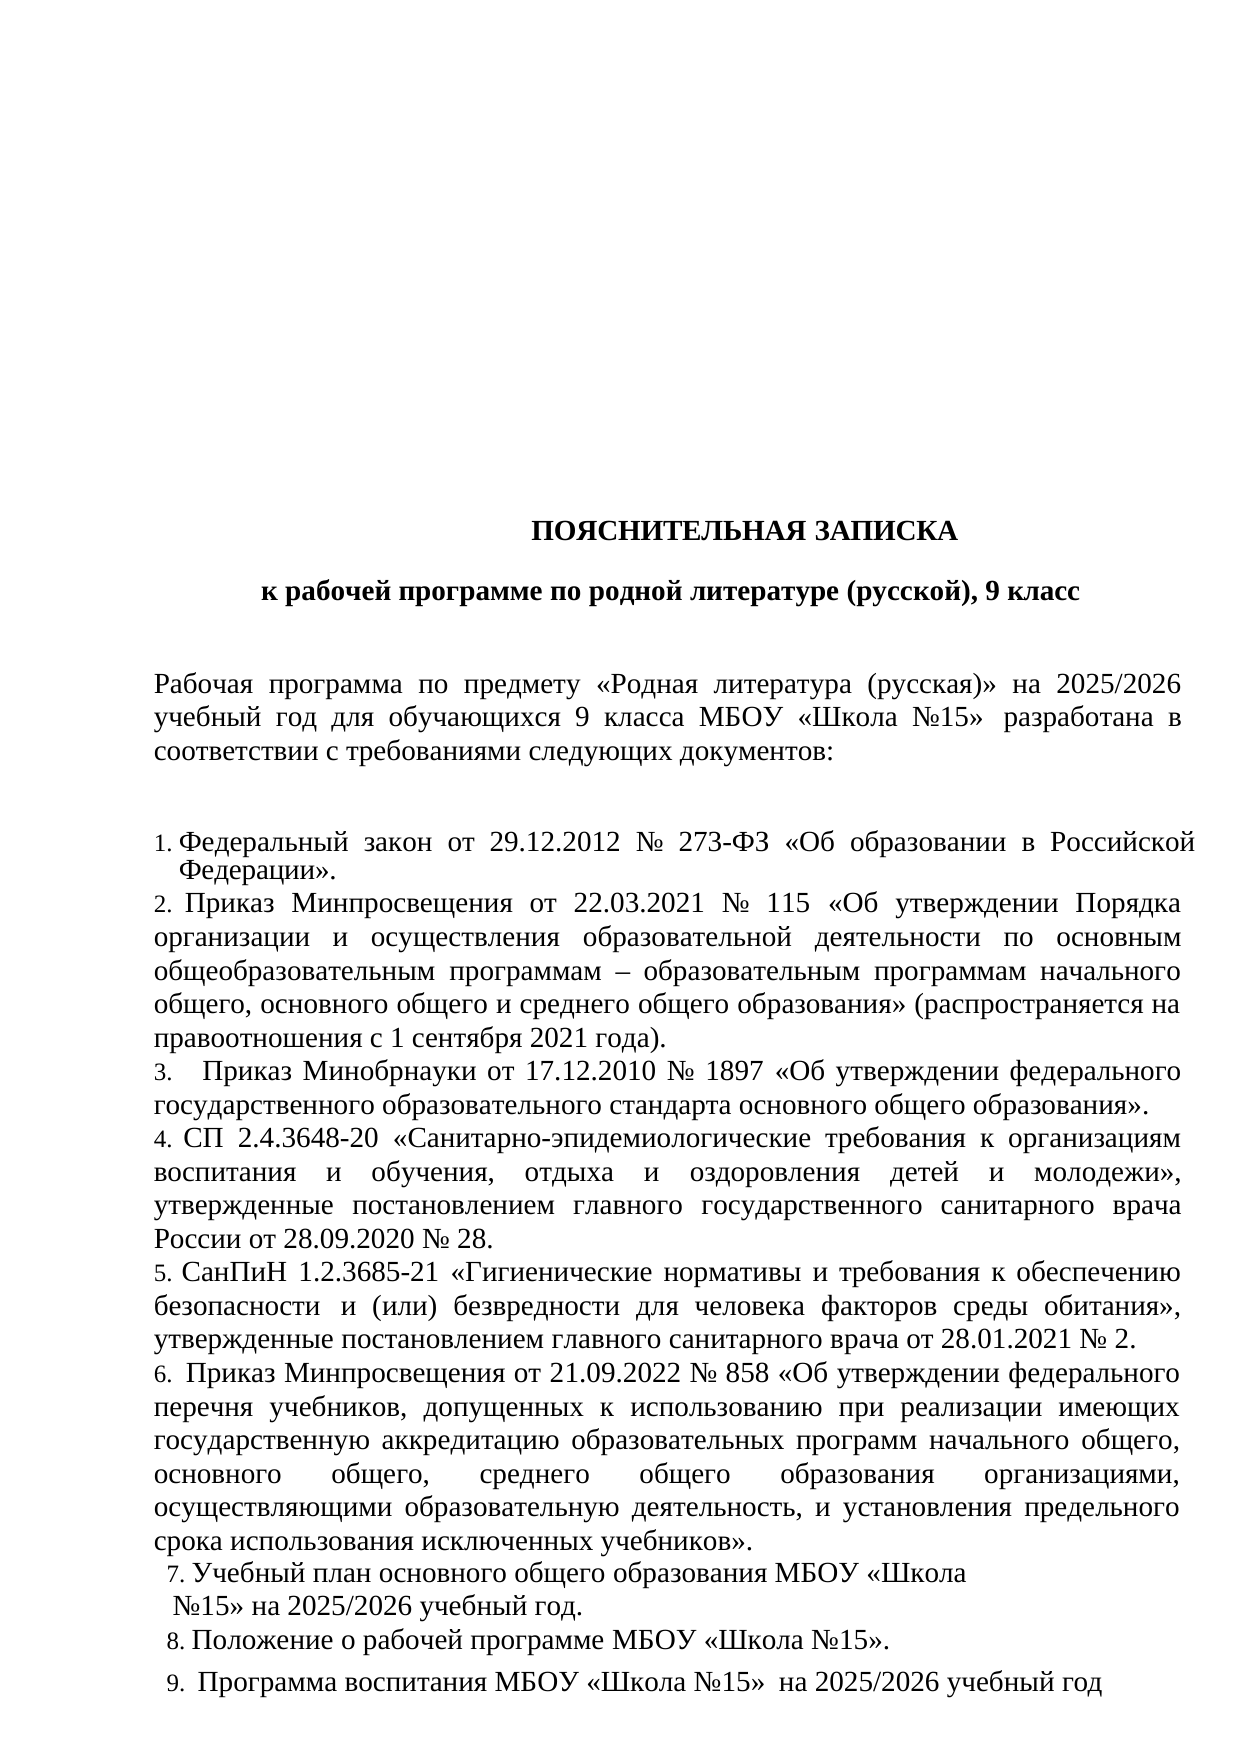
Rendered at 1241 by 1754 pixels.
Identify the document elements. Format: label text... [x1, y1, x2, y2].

list СП 2.4.3648-20 «Санитарно-эпидемиологические требования к организациям воспитания и обучения, отдыха и оздоровления детей и молодежи», утвержденные постановлением главного государственного санитарного врача России от 28.09.2020 № 28. [153, 1120, 1182, 1254]
list Приказ Минобрнауки от 17.12.2010 № 1897 «Об утверждении федерального государственного образовательного стандарта основного общего образования». [153, 1053, 1181, 1120]
list Положение о рабочей программе МБОУ «Школа №15». [166, 1622, 1196, 1656]
list Приказ Минпросвещения от 22.03.2021 № 115 «Об утверждении Порядка организации и осуществления образовательной деятельности по основным общеобразовательным программам – образовательным программам начального общего, основного общего и среднего общего образования» (распространяется на правоотношения с 1 сентября 2021 года). [153, 886, 1181, 1053]
list СанПиН 1.2.3685-21 «Гигиенические нормативы и требования к обеспечению безопасности и (или) безвредности для человека факторов среды обитания», утвержденные постановлением главного санитарного врача от 28.01.2021 № 2. [153, 1254, 1182, 1355]
list Программа воспитания МБОУ «Школа №15» на 2025/2026 учебный год [166, 1664, 1196, 1697]
list Учебный план основного общего образования МБОУ «Школа №15» на 2025/2026 учебный год. [166, 1556, 987, 1622]
list Федеральный закон от 29.12.2012 № 273-ФЗ «Об образовании в Российской Федерации». [153, 828, 1196, 886]
subtitle ПОЯСНИТЕЛЬНАЯ ЗАПИСКА [531, 513, 1196, 547]
text Рабочая программа по предмету «Родная литература (русская)» на 2025/2026 учебный год для обучающихся 9 класса МБОУ «Школа №15» разработана в соответствии с требованиями следующих документов: [153, 666, 1182, 766]
subtitle к рабочей программе по родной литературе (русской), 9 класс [147, 573, 1194, 606]
list Приказ Минпросвещения от 21.09.2022 № 858 «Об утверждении федерального перечня учебников, допущенных к использованию при реализации имеющих государственную аккредитацию образовательных программ начального общего, основного общего, среднего общего образования организациями, осуществляющими образовательную деятельность, и установления предельного срока использования исключенных учебников». [153, 1355, 1181, 1556]
